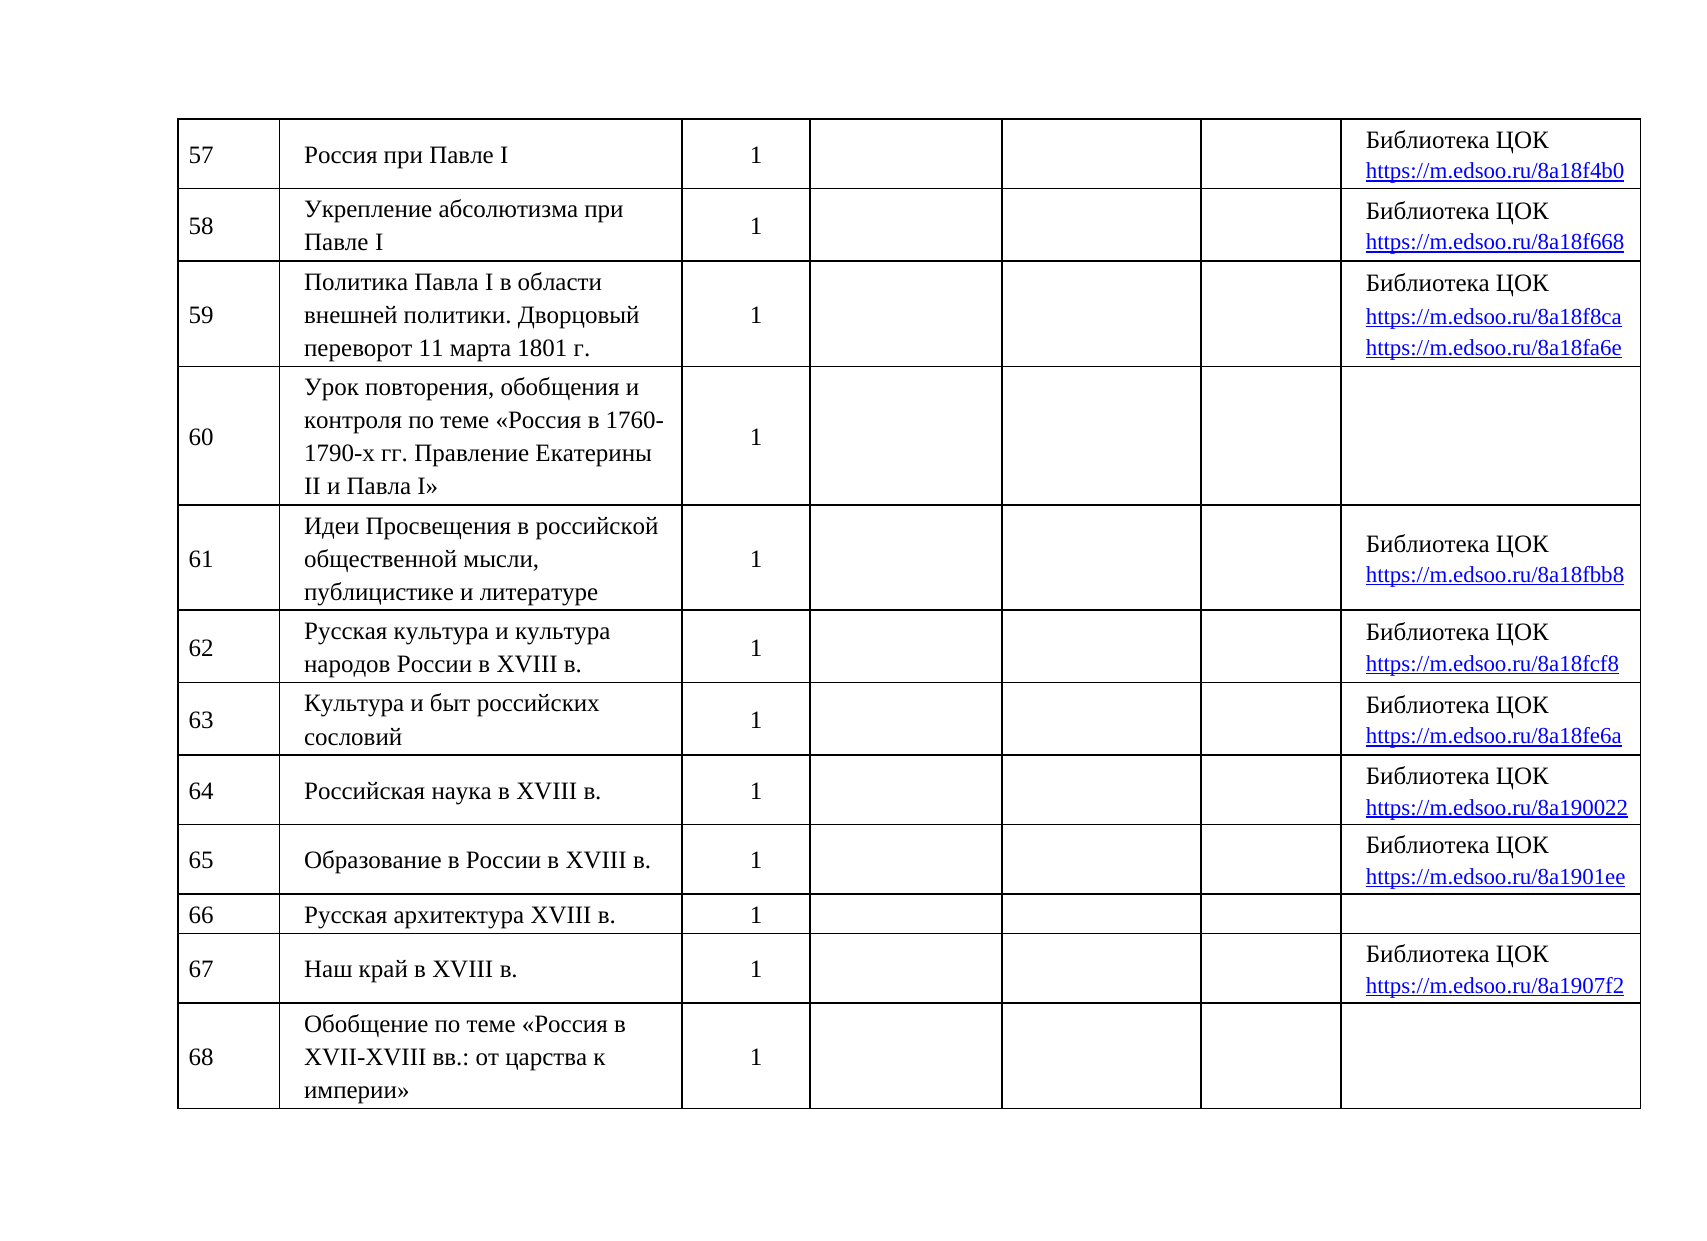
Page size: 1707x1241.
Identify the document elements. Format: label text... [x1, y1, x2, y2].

table_cell Библиотека ЦОК https://m.edsoo.ru/8a18fe6a [1342, 683, 1640, 754]
table_cell [1202, 611, 1340, 682]
table_cell 1 [683, 825, 809, 893]
table_cell Российская наука в XVIII в. [280, 756, 681, 824]
table_cell Русская культура и культура народов России в XVIII в. [280, 611, 681, 682]
table_cell Наш край в XVIII в. [280, 934, 681, 1002]
table_cell [1003, 1004, 1200, 1108]
table_cell 59 [179, 262, 279, 366]
table_cell Библиотека ЦОК https://m.edsoo.ru/8a18f8ca https://m.edsoo.ru/8a18fa6e [1342, 262, 1640, 366]
table_cell [1342, 367, 1640, 504]
table_cell [811, 683, 1001, 754]
table_cell Библиотека ЦОК https://m.edsoo.ru/8a18f668 [1342, 189, 1640, 260]
table_cell [1003, 611, 1200, 682]
table_cell Библиотека ЦОК https://m.edsoo.ru/8a190022 [1342, 756, 1640, 824]
table_cell Обобщение по теме «Россия в XVII-XVIII вв.: от царства к империи» [280, 1004, 681, 1108]
table_cell [1003, 683, 1200, 754]
table_cell [1003, 367, 1200, 504]
table_cell [1003, 825, 1200, 893]
table_cell Политика Павла I в области внешней политики. Дворцовый переворот 11 марта 1801 г. [280, 262, 681, 366]
table_cell 1 [683, 120, 809, 188]
table_cell [1003, 120, 1200, 188]
table_cell [811, 611, 1001, 682]
table_cell 1 [683, 934, 809, 1002]
table_cell Россия при Павле I [280, 120, 681, 188]
table_cell 68 [179, 1004, 279, 1108]
table_cell [1003, 756, 1200, 824]
table_cell 61 [179, 506, 279, 609]
table_cell Русская архитектура XVIII в. [280, 895, 681, 933]
table_cell [1202, 189, 1340, 260]
table_cell Библиотека ЦОК https://m.edsoo.ru/8a18f4b0 [1342, 120, 1640, 188]
table_cell [811, 189, 1001, 260]
table_cell [811, 120, 1001, 188]
table_cell [1202, 895, 1340, 933]
table_cell 1 [683, 683, 809, 754]
table_cell 1 [683, 611, 809, 682]
table_cell [1202, 262, 1340, 366]
table_cell [1202, 756, 1340, 824]
table_cell [811, 262, 1001, 366]
table_cell 1 [683, 756, 809, 824]
table_cell 1 [683, 262, 809, 366]
table_cell 1 [683, 367, 809, 504]
table_cell 62 [179, 611, 279, 682]
table_cell 1 [683, 1004, 809, 1108]
table_cell [1003, 189, 1200, 260]
table_cell 58 [179, 189, 279, 260]
table_cell 63 [179, 683, 279, 754]
table_cell [1202, 683, 1340, 754]
table_cell 65 [179, 825, 279, 893]
table_cell 66 [179, 895, 279, 933]
table_cell [1003, 262, 1200, 366]
table_cell 1 [683, 506, 809, 609]
table_cell [1342, 1004, 1640, 1108]
table_cell [811, 756, 1001, 824]
table_cell [811, 1004, 1001, 1108]
table_cell [1003, 506, 1200, 609]
table_cell 64 [179, 756, 279, 824]
table_cell [811, 825, 1001, 893]
table_cell Идеи Просвещения в российской общественной мысли, публицистике и литературе [280, 506, 681, 609]
table_cell [1003, 895, 1200, 933]
table_cell 1 [683, 189, 809, 260]
table_cell Урок повторения, обобщения и контроля по теме «Россия в 1760-1790-х гг. Правление Екатерины II и Павла I» [280, 367, 681, 504]
table_cell [811, 367, 1001, 504]
table_cell Библиотека ЦОК https://m.edsoo.ru/8a18fbb8 [1342, 506, 1640, 609]
table_cell [1202, 825, 1340, 893]
table_cell [1202, 120, 1340, 188]
table_cell Библиотека ЦОК https://m.edsoo.ru/8a1901ee [1342, 825, 1640, 893]
table_cell [811, 934, 1001, 1002]
table_cell [1202, 1004, 1340, 1108]
table_cell [1202, 506, 1340, 609]
table_cell [1202, 367, 1340, 504]
table_cell [811, 506, 1001, 609]
table_cell 60 [179, 367, 279, 504]
table_cell 67 [179, 934, 279, 1002]
table_cell 1 [683, 895, 809, 933]
table_cell [811, 895, 1001, 933]
table_cell [1342, 895, 1640, 933]
table_cell [1003, 934, 1200, 1002]
table_cell Библиотека ЦОК https://m.edsoo.ru/8a18fcf8 [1342, 611, 1640, 682]
table_cell [1202, 934, 1340, 1002]
table_cell Библиотека ЦОК https://m.edsoo.ru/8a1907f2 [1342, 934, 1640, 1002]
table_cell Укрепление абсолютизма при Павле I [280, 189, 681, 260]
table_cell Культура и быт российских сословий [280, 683, 681, 754]
table_cell 57 [179, 120, 279, 188]
table_cell Образование в России в XVIII в. [280, 825, 681, 893]
